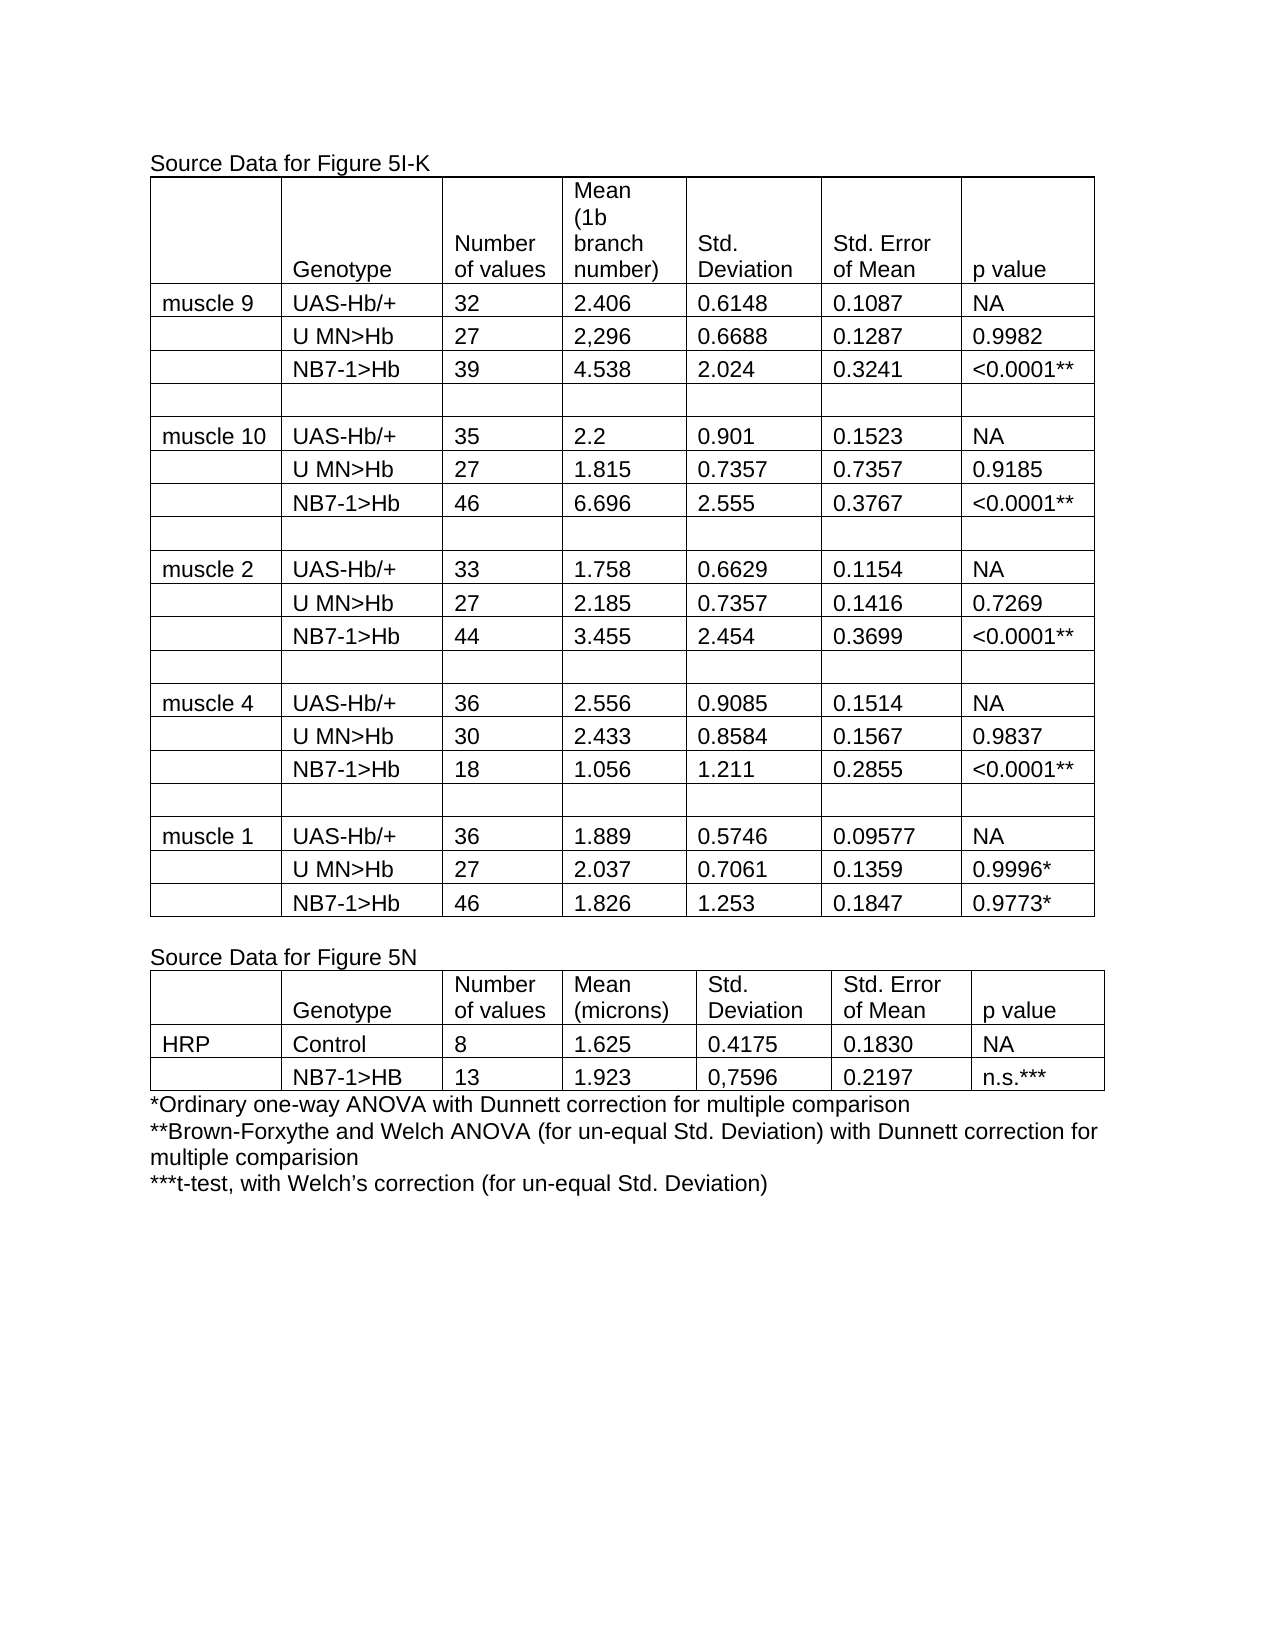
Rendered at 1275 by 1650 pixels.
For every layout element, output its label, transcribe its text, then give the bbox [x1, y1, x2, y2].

table_cell 0.9837 [962, 717, 1094, 749]
table_cell NA [972, 1025, 1104, 1057]
table_cell 0.9996* [962, 851, 1094, 883]
table_header Std. Deviation [697, 971, 831, 1024]
table_cell [151, 651, 281, 683]
table_cell 0.1847 [822, 884, 961, 916]
table_cell 0.9185 [962, 451, 1094, 483]
table_cell 0.1087 [822, 284, 961, 316]
table_header Std. Error of Mean [832, 971, 971, 1024]
table_cell 1.211 [687, 751, 821, 783]
table_cell [687, 384, 821, 416]
text Source Data for Figure 5I-K [150, 150, 1125, 176]
table_cell [282, 517, 442, 549]
table_cell 27 [443, 451, 562, 483]
table_cell muscle 2 [151, 551, 281, 583]
table_header Number of values [443, 178, 562, 283]
table_cell 2.454 [687, 617, 821, 649]
table_cell 2.024 [687, 351, 821, 383]
table_cell 0.1830 [832, 1025, 971, 1057]
table_cell NB7-1>Hb [282, 484, 442, 516]
table_cell 0.7061 [687, 851, 821, 883]
table_cell NB7-1>Hb [282, 617, 442, 649]
table_cell 0.09577 [822, 817, 961, 849]
table_cell 35 [443, 417, 562, 449]
table_cell 0.1514 [822, 684, 961, 716]
table_cell muscle 1 [151, 817, 281, 849]
table_cell 0.1567 [822, 717, 961, 749]
table_cell [822, 784, 961, 816]
table_cell [962, 384, 1094, 416]
table_cell [282, 384, 442, 416]
table_cell [151, 751, 281, 783]
table_cell 0.7357 [822, 451, 961, 483]
text **Brown-Forxythe and Welch ANOVA (for un-equal Std. Deviation) with Dunnett correction for multiple comparision [150, 1118, 1125, 1170]
table_cell [282, 784, 442, 816]
table_cell <0.0001** [962, 351, 1094, 383]
table_cell 27 [443, 317, 562, 349]
table_cell [962, 651, 1094, 683]
table_cell [151, 851, 281, 883]
table_cell 0.5746 [687, 817, 821, 849]
table_cell [151, 517, 281, 549]
table_cell [151, 884, 281, 916]
table_header Number of values [443, 971, 562, 1024]
table_cell [563, 384, 686, 416]
table_cell 1.253 [687, 884, 821, 916]
table_cell muscle 4 [151, 684, 281, 716]
table_cell NA [962, 417, 1094, 449]
table_header Std. Error of Mean [822, 178, 961, 283]
table_cell [151, 584, 281, 616]
table_cell 27 [443, 584, 562, 616]
table_cell U MN>Hb [282, 717, 442, 749]
table_cell [687, 517, 821, 549]
table_cell UAS-Hb/+ [282, 417, 442, 449]
table_cell [563, 651, 686, 683]
table_cell [687, 651, 821, 683]
table_cell 0.9773* [962, 884, 1094, 916]
table_cell muscle 9 [151, 284, 281, 316]
table_cell n.s.*** [972, 1058, 1104, 1090]
table_cell [151, 617, 281, 649]
table_cell 1.923 [563, 1058, 696, 1090]
table_cell 2.433 [563, 717, 686, 749]
table_cell 0.1416 [822, 584, 961, 616]
table_cell [687, 784, 821, 816]
table_cell 0.7269 [962, 584, 1094, 616]
table_cell [822, 384, 961, 416]
table_header p value [972, 971, 1104, 1024]
table_cell NB7-1>HB [282, 1058, 442, 1090]
table_cell 39 [443, 351, 562, 383]
table_cell 0.2197 [832, 1058, 971, 1090]
table_cell muscle 10 [151, 417, 281, 449]
table_header Genotype [282, 971, 442, 1024]
table_cell 0.901 [687, 417, 821, 449]
table_cell 0.8584 [687, 717, 821, 749]
table_header Mean (1b branch number) [563, 178, 686, 283]
table_cell 2,296 [563, 317, 686, 349]
table_cell 2.556 [563, 684, 686, 716]
table_header Std. Deviation [687, 178, 821, 283]
table_cell 46 [443, 884, 562, 916]
table_cell <0.0001** [962, 617, 1094, 649]
table_cell 2.2 [563, 417, 686, 449]
table_cell 46 [443, 484, 562, 516]
table_cell 0.9982 [962, 317, 1094, 349]
text *Ordinary one-way ANOVA with Dunnett correction for multiple comparison [150, 1091, 1125, 1118]
table_cell 1.758 [563, 551, 686, 583]
table_cell 4.538 [563, 351, 686, 383]
table_cell 1.889 [563, 817, 686, 849]
table_cell 30 [443, 717, 562, 749]
table_cell 2.185 [563, 584, 686, 616]
table_cell 1.625 [563, 1025, 696, 1057]
text ***t-test, with Welch’s correction (for un-equal Std. Deviation) [150, 1170, 1125, 1197]
table_cell [443, 784, 562, 816]
table_cell [822, 517, 961, 549]
table_cell 32 [443, 284, 562, 316]
table_cell NB7-1>Hb [282, 351, 442, 383]
table_cell 8 [443, 1025, 562, 1057]
table_cell 2.555 [687, 484, 821, 516]
table_cell <0.0001** [962, 751, 1094, 783]
table_cell UAS-Hb/+ [282, 284, 442, 316]
table_cell 2.037 [563, 851, 686, 883]
table_cell U MN>Hb [282, 317, 442, 349]
table_cell 0.4175 [697, 1025, 831, 1057]
table_cell UAS-Hb/+ [282, 551, 442, 583]
table_cell [151, 484, 281, 516]
table_cell NA [962, 551, 1094, 583]
table_cell U MN>Hb [282, 584, 442, 616]
table_cell HRP [151, 1025, 281, 1057]
table_header Mean (microns) [563, 971, 696, 1024]
table_cell 0.1523 [822, 417, 961, 449]
table_cell [151, 451, 281, 483]
table_header [151, 971, 281, 1024]
table_cell 6.696 [563, 484, 686, 516]
table_cell 27 [443, 851, 562, 883]
table_cell UAS-Hb/+ [282, 684, 442, 716]
table_cell <0.0001** [962, 484, 1094, 516]
table_cell 0.3699 [822, 617, 961, 649]
table_cell UAS-Hb/+ [282, 817, 442, 849]
table_cell 0.3241 [822, 351, 961, 383]
table_cell 44 [443, 617, 562, 649]
table_cell NB7-1>Hb [282, 884, 442, 916]
table_cell 36 [443, 817, 562, 849]
table_cell 0.7357 [687, 451, 821, 483]
table_cell [443, 517, 562, 549]
table_cell 1.056 [563, 751, 686, 783]
table_cell 13 [443, 1058, 562, 1090]
table_cell [151, 717, 281, 749]
table_cell 0.1359 [822, 851, 961, 883]
table_cell 3.455 [563, 617, 686, 649]
table_cell NB7-1>Hb [282, 751, 442, 783]
table_cell [822, 651, 961, 683]
table_cell [151, 351, 281, 383]
table_cell 18 [443, 751, 562, 783]
table_cell U MN>Hb [282, 851, 442, 883]
table_cell 33 [443, 551, 562, 583]
table_cell 0.1287 [822, 317, 961, 349]
table_cell 2.406 [563, 284, 686, 316]
table_cell [443, 651, 562, 683]
table_header p value [962, 178, 1094, 283]
table_cell 0.3767 [822, 484, 961, 516]
table_cell [151, 784, 281, 816]
table_cell 1.826 [563, 884, 686, 916]
table_cell [151, 317, 281, 349]
table_cell 0.6148 [687, 284, 821, 316]
table_header [151, 178, 281, 283]
table_header Genotype [282, 178, 442, 283]
table_cell 0.9085 [687, 684, 821, 716]
table_cell [282, 651, 442, 683]
table_cell NA [962, 684, 1094, 716]
table_cell 0.7357 [687, 584, 821, 616]
table_cell [962, 517, 1094, 549]
table_cell 0.6629 [687, 551, 821, 583]
table_cell 36 [443, 684, 562, 716]
table_cell NA [962, 817, 1094, 849]
table_cell 0,7596 [697, 1058, 831, 1090]
table_cell NA [962, 284, 1094, 316]
table_cell [151, 1058, 281, 1090]
table_cell 0.6688 [687, 317, 821, 349]
table_cell [563, 784, 686, 816]
table_cell Control [282, 1025, 442, 1057]
table_cell 0.2855 [822, 751, 961, 783]
table_cell U MN>Hb [282, 451, 442, 483]
table_cell 1.815 [563, 451, 686, 483]
table_cell [563, 517, 686, 549]
text Source Data for Figure 5N [150, 943, 1125, 970]
table_cell 0.1154 [822, 551, 961, 583]
table_cell [151, 384, 281, 416]
table_cell [962, 784, 1094, 816]
table_cell [443, 384, 562, 416]
